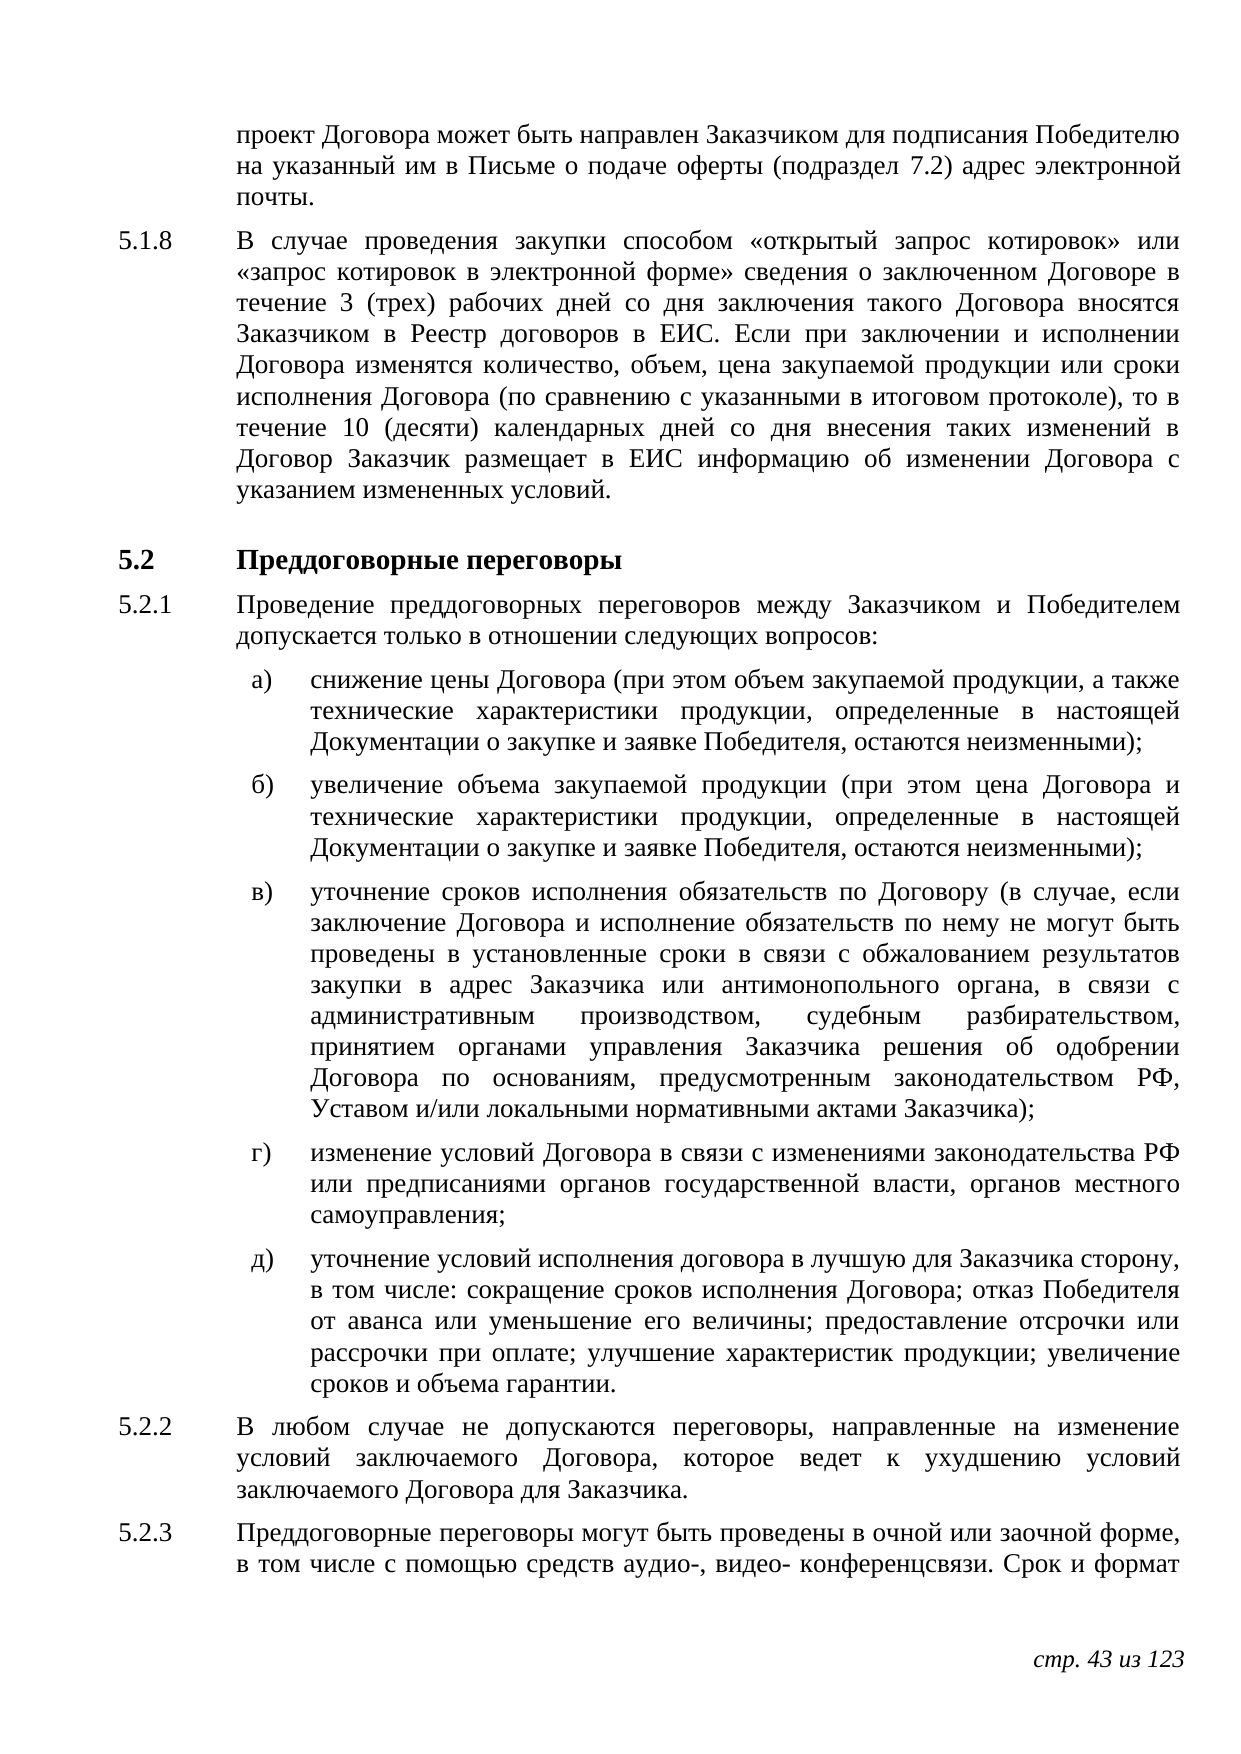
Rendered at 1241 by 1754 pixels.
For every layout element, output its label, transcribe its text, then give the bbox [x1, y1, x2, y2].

text изменение условий Договора в связи с изменениями законодательства РФ или предписаниями органов государственной власти, органов местного самоуправления; [251, 1136, 1181, 1230]
text В любом случае не допускаются переговоры, направленные на изменение условий заключаемого Договора, которое ведет к ухудшению условий заключаемого Договора для Заказчика. [118, 1410, 1181, 1504]
text уточнение условий исполнения договора в лучшую для Заказчика сторону, в том числе: сокращение сроков исполнения Договора; отказ Победителя от аванса или уменьшение его величины; предоставление отсрочки или рассрочки при оплате; улучшение характеристик продукции; увеличение сроков и объема гарантии. [251, 1242, 1181, 1398]
text снижение цены Договора (при этом объем закупаемой продукции, а также технические характеристики продукции, определенные в настоящей Документации о закупке и заявке Победителя, остаются неизменными); [251, 663, 1181, 756]
text Проведение преддоговорных переговоров между Заказчиком и Победителем допускается только в отношении следующих вопросов: [118, 588, 1181, 650]
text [118, 1516, 1181, 1579]
text уточнение сроков исполнения обязательств по Договору (в случае, если заключение Договора и исполнение обязательств по нему не могут быть проведены в установленные сроки в связи с обжалованием результатов закупки в адрес Заказчика или антимонопольного органа, в связи с административным производством, судебным разбирательством, принятием органами управления Заказчика решения об одобрении Договора по основаниям, предусмотренным законодательством РФ, Уставом и/или локальными нормативными актами Заказчика); [251, 874, 1181, 1124]
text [118, 118, 1181, 212]
text увеличение объема закупаемой продукции (при этом цена Договора и технические характеристики продукции, определенные в настоящей Документации о закупке и заявке Победителя, остаются неизменными); [251, 769, 1181, 862]
text В случае проведения закупки способом «открытый запрос котировок» или «запрос котировок в электронной форме» сведения о заключенном Договоре в течение 3 (трех) рабочих дней со дня заключения такого Договора вносятся Заказчиком в Реестр договоров в ЕИС. Если при заключении и исполнении Договора изменятся количество, объем, цена закупаемой продукции или сроки исполнения Договора (по сравнению с указанными в итоговом протоколе), то в течение 10 (десяти) календарных дней со дня внесения таких изменений в Договор Заказчик размещает в ЕИС информацию об изменении Договора с указанием измененных условий. [118, 224, 1181, 504]
subtitle Преддоговорные переговоры [118, 542, 1181, 575]
